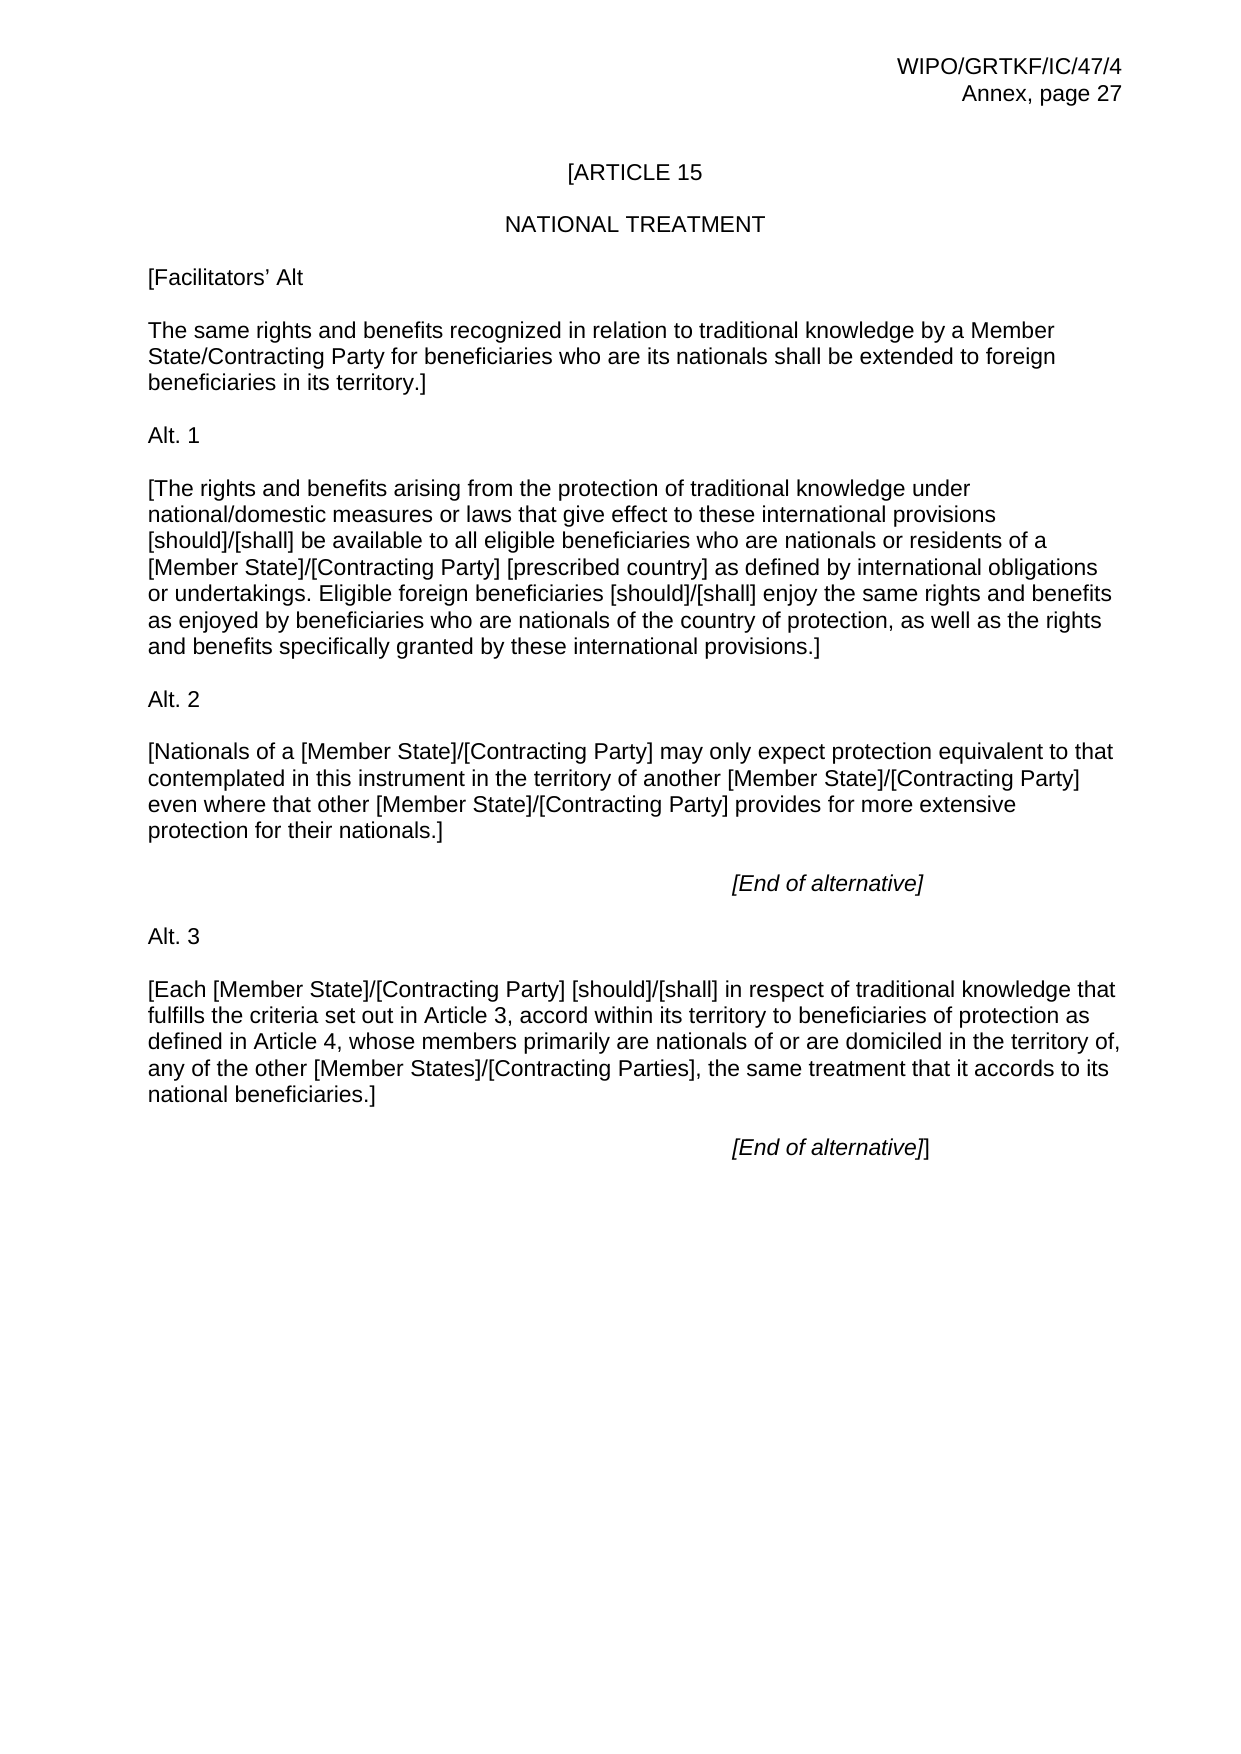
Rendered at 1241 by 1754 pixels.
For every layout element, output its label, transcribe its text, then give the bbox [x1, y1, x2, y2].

text The same rights and benefits recognized in relation to traditional knowledge by a Member State/Contracting Party for beneficiaries who are its nationals shall be extended to foreign beneficiaries in its territory.] [148, 317, 1122, 396]
text [Nationals of a [Member State]/[Contracting Party] may only expect protection equivalent to that contemplated in this instrument in the territory of another [Member State]/[Contracting Party] even where that other [Member State]/[Contracting Party] provides for more extensive protection for their nationals.] [148, 738, 1122, 844]
text [Each [Member State]/[Contracting Party] [should]/[shall] in respect of traditional knowledge that fulfills the criteria set out in Article 3, accord within its territory to beneficiaries of protection as defined in Article 4, whose members primarily are nationals of or are domiciled in the territory of, any of the other [Member States]/[Contracting Parties], the same treatment that it accords to its national beneficiaries.] [148, 976, 1122, 1107]
text NATIONAL TREATMENT [148, 211, 1122, 238]
text [ARTICLE 15 [148, 158, 1122, 185]
text [End of alternative]] [732, 1134, 1122, 1160]
text Alt. 2 [148, 686, 1122, 712]
text [End of alternative] [732, 870, 1122, 896]
text [The rights and benefits arising from the protection of traditional knowledge under national/domestic measures or laws that give effect to these international provisions [should]/[shall] be available to all eligible beneficiaries who are nationals or residents of a [Member State]/[Contracting Party] [prescribed country] as defined by international obligations or undertakings. Eligible foreign beneficiaries [should]/[shall] enjoy the same rights and benefits as enjoyed by beneficiaries who are nationals of the country of protection, as well as the rights and benefits specifically granted by these international provisions.] [148, 475, 1122, 659]
text Alt. 1 [148, 422, 1122, 448]
text [Facilitators’ Alt [148, 264, 1122, 290]
text Alt. 3 [148, 923, 1122, 949]
